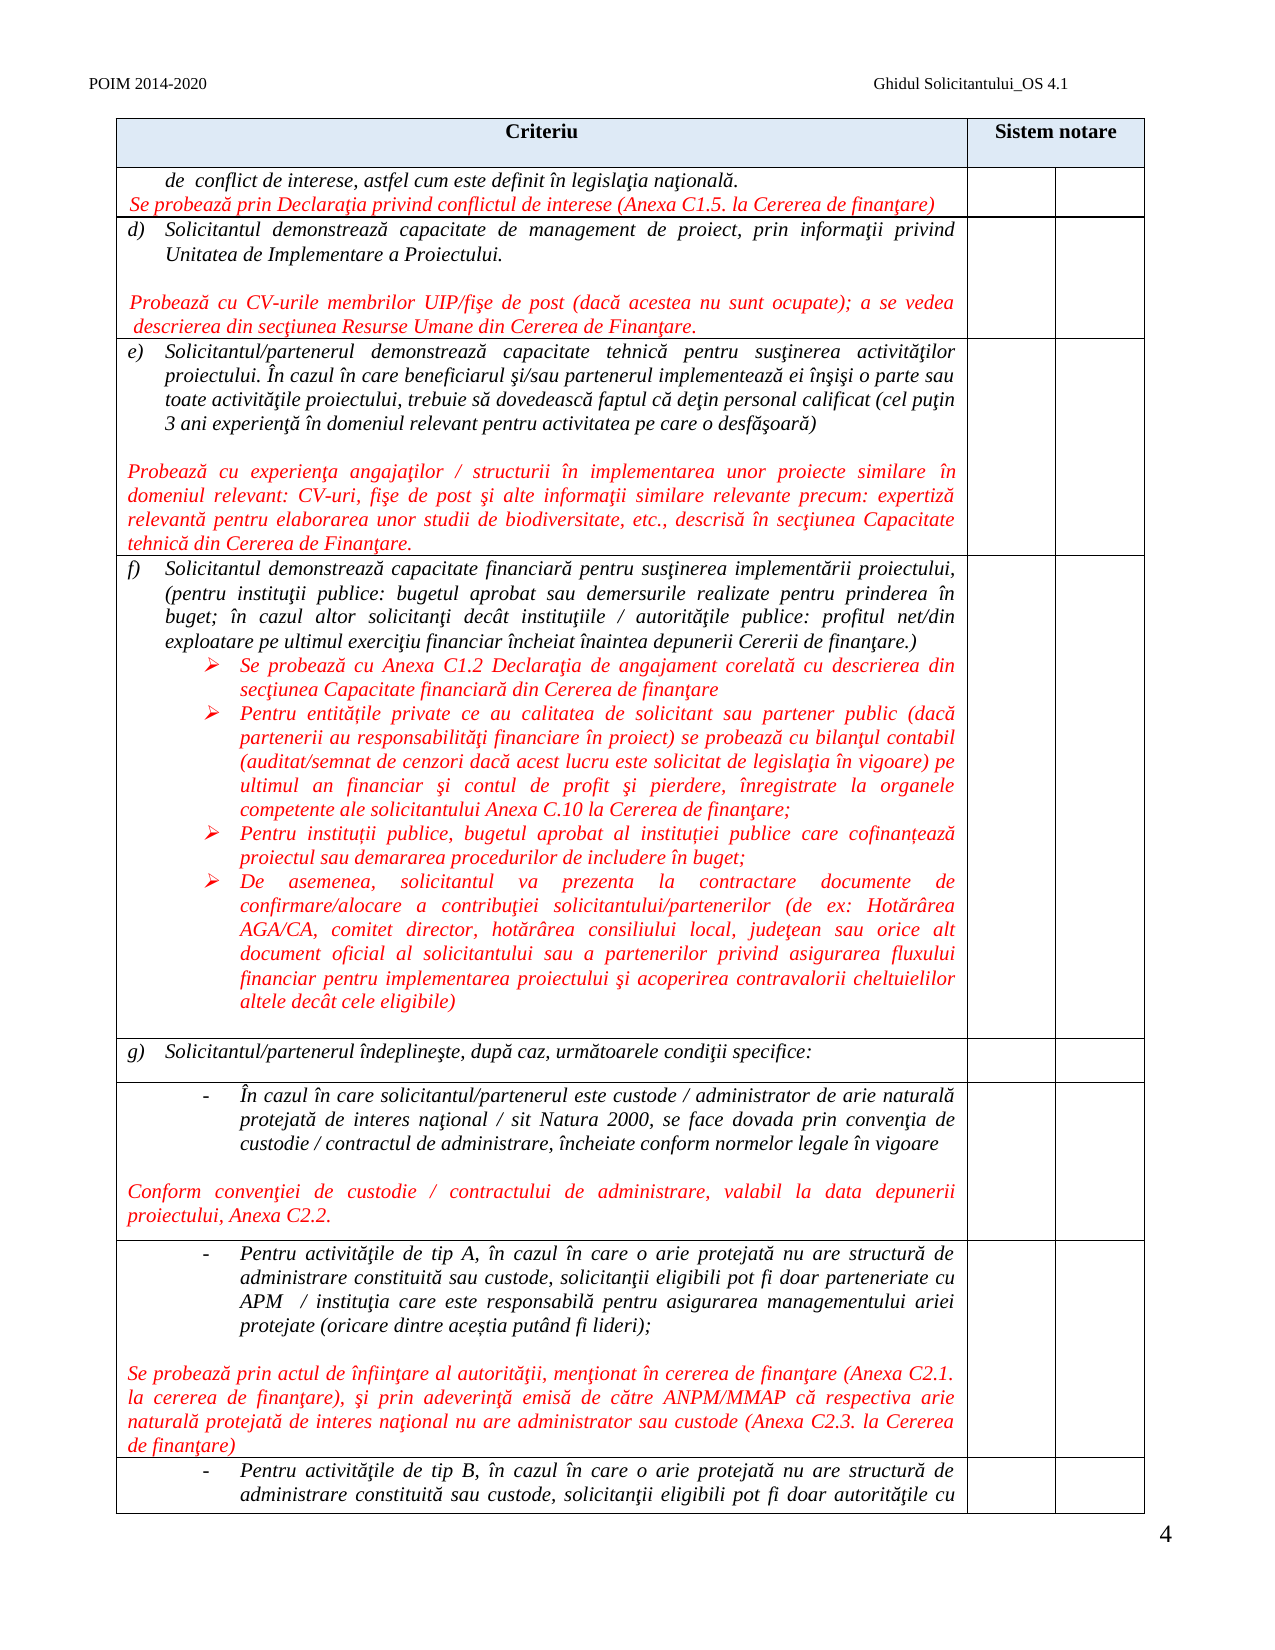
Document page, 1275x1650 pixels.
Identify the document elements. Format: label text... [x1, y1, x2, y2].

table_cell [968, 556, 1055, 1038]
table_cell [968, 1083, 1055, 1239]
table_cell Solicitantul/partenerul îndeplineşte, după caz, următoarele condiţii specifice: [117, 1039, 967, 1082]
table_cell [968, 218, 1055, 338]
table_cell [1056, 1458, 1144, 1512]
table_cell [968, 1241, 1055, 1457]
table_cell [1056, 168, 1144, 216]
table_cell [117, 1458, 967, 1512]
table_cell [1056, 339, 1144, 555]
table_cell Solicitantul demonstrează capacitate de management de proiect, prin informaţii privind Unitatea de Implementare a Proiectului. Probează cu CV-urile membrilor UIP/fişe de post (dacă acestea nu sunt ocupate); a se vedea descrierea din secţiunea Resurse Umane din Cererea de Finanţare. [117, 218, 967, 338]
table_header Sistem notare [968, 119, 1144, 167]
table_header Criteriu [117, 119, 967, 167]
table_cell [968, 168, 1055, 216]
table_cell [968, 1039, 1055, 1082]
table_cell Solicitantul/partenerul demonstrează capacitate tehnică pentru susţinerea activităţilor proiectului. În cazul în care beneficiarul şi/sau partenerul implementează ei înşişi o parte sau toate activităţile proiectului, trebuie să dovedească faptul că deţin personal calificat (cel puţin 3 ani experienţă în domeniul relevant pentru activitatea pe care o desfăşoară) Probează cu experienţa angajaţilor / structurii în implementarea unor proiecte similare în domeniul relevant: CV-uri, fişe de post şi alte informaţii similare relevante precum: expertiză relevantă pentru elaborarea unor studii de biodiversitate, etc., descrisă în secţiunea Capacitate tehnică din Cererea de Finanţare. [117, 339, 967, 555]
table_cell [968, 1458, 1055, 1512]
table_cell [968, 339, 1055, 555]
table_cell [1056, 218, 1144, 338]
table_cell [1056, 1083, 1144, 1239]
table_cell În cazul în care solicitantul/partenerul este custode / administrator de arie naturală protejată de interes naţional / sit Natura 2000, se face dovada prin convenţia de custodie / contractul de administrare, încheiate conform normelor legale în vigoare Conform convenţiei de custodie / contractului de administrare, valabil la data depunerii proiectului, Anexa C2.2. [117, 1083, 967, 1239]
table_cell [1056, 556, 1144, 1038]
table_cell [1056, 1241, 1144, 1457]
table_cell [1056, 1039, 1144, 1082]
table_cell Pentru activităţile de tip A, în cazul în care o arie protejată nu are structură de administrare constituită sau custode, solicitanţii eligibili pot fi doar parteneriate cu APM / instituţia care este responsabilă pentru asigurarea managementului ariei protejate (oricare dintre aceștia putând fi lideri); Se probează prin actul de înfiinţare al autorităţii, menţionat în cererea de finanţare (Anexa C2.1. la cererea de finanţare), şi prin adeverinţă emisă de către ANPM/MMAP că respectiva arie naturală protejată de interes naţional nu are administrator sau custode (Anexa C2.3. la Cererea de finanţare) [117, 1241, 967, 1457]
table_cell Solicitantul demonstrează capacitate financiară pentru susţinerea implementării proiectului, (pentru instituţii publice: bugetul aprobat sau demersurile realizate pentru prinderea în buget; în cazul altor solicitanţi decât instituţiile / autorităţile publice: profitul net/din exploatare pe ultimul exerciţiu financiar încheiat înaintea depunerii Cererii de finanţare.) Se probează cu Anexa C1.2 Declaraţia de angajament corelată cu descrierea din secţiunea Capacitate financiară din Cererea de finanţare Pentru entitățile private ce au calitatea de solicitant sau partener public (dacă partenerii au responsabilităţi financiare în proiect) se probează cu bilanţul contabil (auditat/semnat de cenzori dacă acest lucru este solicitat de legislaţia în vigoare) pe ultimul an financiar şi contul de profit şi pierdere, înregistrate la organele competente ale solicitantului Anexa C.10 la Cererea de finanţare; Pentru instituții publice, bugetul aprobat al instituției publice care cofinanțează proiectul sau demararea procedurilor de includere în buget; De asemenea, solicitantul va prezenta la contractare documente de confirmare/alocare a contribuţiei solicitantului/partenerilor (de ex: Hotărârea AGA/CA, comitet director, hotărârea consiliului local, judeţean sau orice alt document oficial al solicitantului sau a partenerilor privind asigurarea fluxului financiar pentru implementarea proiectului şi acoperirea contravalorii cheltuielilor altele decât cele eligibile) [117, 556, 967, 1038]
